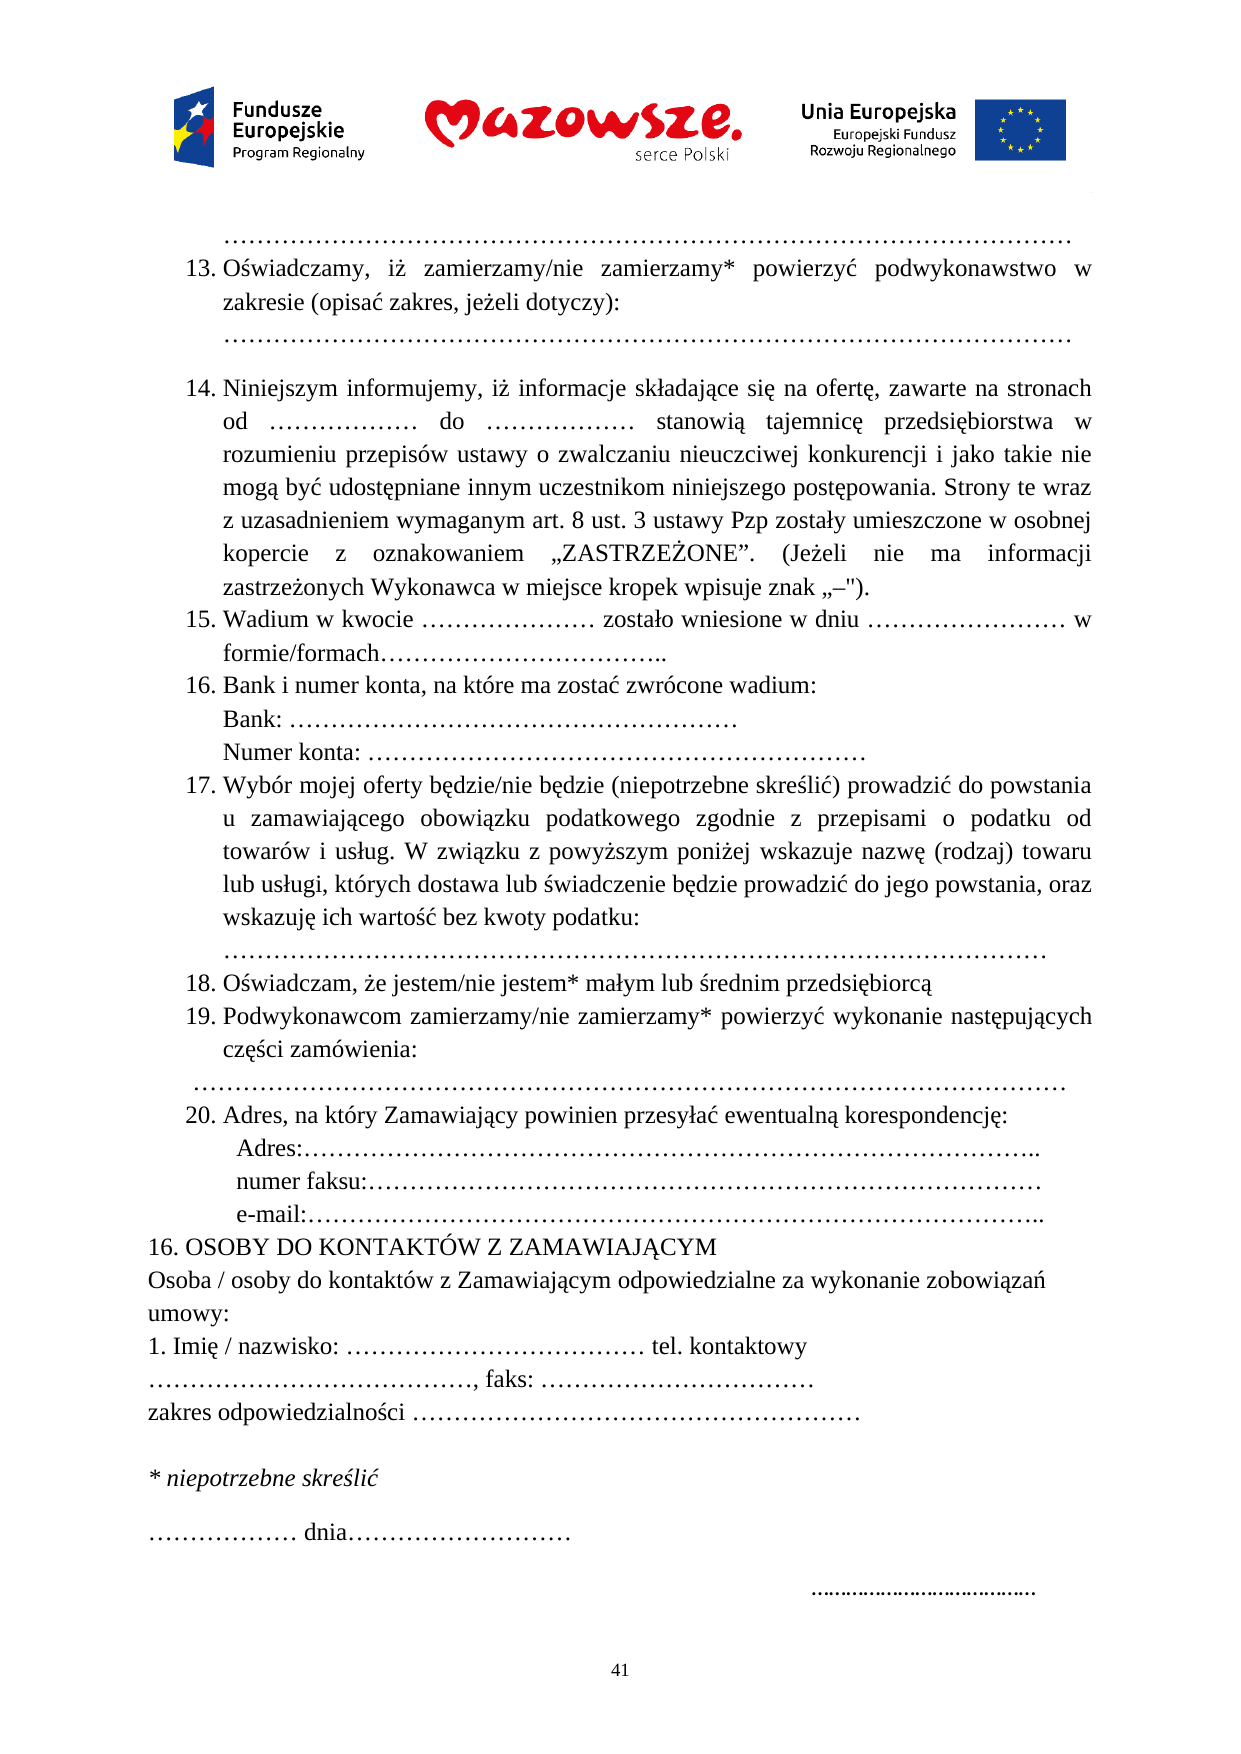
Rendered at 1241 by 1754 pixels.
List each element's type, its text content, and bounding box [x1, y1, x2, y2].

text 1. Imię / nazwisko: ……………………………… tel. kontaktowy …………………………………, faks: …………………………… [148, 1331, 1093, 1393]
list Wadium w kwocie ………………… zostało wniesione w dniu …………………… w formie/formach…………………………….. [185, 604, 1093, 666]
text ……………… dnia……………………… [148, 1517, 1093, 1546]
text zakres odpowiedzialności ……………………………………………… [148, 1397, 1093, 1426]
list Niniejszym informujemy, iż informacje składające się na ofertę, zawarte na stronach od ……………… do ……………… stanowią tajemnicę przedsiębiorstwa w rozumieniu przepisów ustawy o zwalczaniu nieuczciwej konkurencji i jako takie nie mogą być udostępniane innym uczestnikom niniejszego postępowania. Strony te wraz z uzasadnieniem wymaganym art. 8 ust. 3 ustawy Pzp zostały umieszczone w osobnej kopercie z oznakowaniem „ZASTRZEŻONE”. (Jeżeli nie ma informacji zastrzeżonych Wykonawca w miejsce kropek wpisuje znak „–"). [185, 373, 1093, 600]
text * niepotrzebne skreślić [148, 1463, 1093, 1492]
list …………………………………………………………………………………………… [192, 1067, 1093, 1096]
text Numer konta: …………………………………………………… [223, 737, 1093, 765]
text e-mail:…………………………………………………………………………….. [236, 1199, 1196, 1228]
text ………………………………… [148, 1571, 1093, 1601]
list Adres, na który Zamawiający powinien przesyłać ewentualną korespondencję: [185, 1100, 1093, 1129]
text Bank: ……………………………………………… [223, 704, 1093, 732]
text Adres:…………………………………………………………………………….. [236, 1133, 1085, 1162]
list Oświadczamy, iż zamierzamy/nie zamierzamy* powierzyć podwykonawstwo w zakresie (opisać zakres, jeżeli dotyczy): [185, 253, 1093, 315]
text ………………………………………………………………………………………… [223, 319, 1093, 348]
list Bank i numer konta, na które ma zostać zwrócone wadium: [185, 671, 1093, 699]
text numer faksu:……………………………………………………………………… [236, 1166, 1085, 1195]
list OSOBY DO KONTAKTÓW Z ZAMAWIAJĄCYM [148, 1232, 1093, 1261]
list Oświadczam, że jestem/nie jestem* małym lub średnim przedsiębiorcą [185, 968, 1093, 997]
text Osoba / osoby do kontaktów z Zamawiającym odpowiedzialne za wykonanie zobowiązań umowy: [148, 1265, 1093, 1327]
text ………………………………………………………………………………………… [223, 221, 1093, 249]
text ……………………………………………………………………………………… [223, 935, 1093, 963]
picture [147, 59, 1093, 193]
list Podwykonawcom zamierzamy/nie zamierzamy* powierzyć wykonanie następujących części zamówienia: [185, 1001, 1093, 1063]
list Wybór mojej oferty będzie/nie będzie (niepotrzebne skreślić) prowadzić do powstania u zamawiającego obowiązku podatkowego zgodnie z przepisami o podatku od towarów i usług. W związku z powyższym poniżej wskazuje nazwę (rodzaj) towaru lub usługi, których dostawa lub świadczenie będzie prowadzić do jego powstania, oraz wskazuję ich wartość bez kwoty podatku: [185, 770, 1093, 931]
